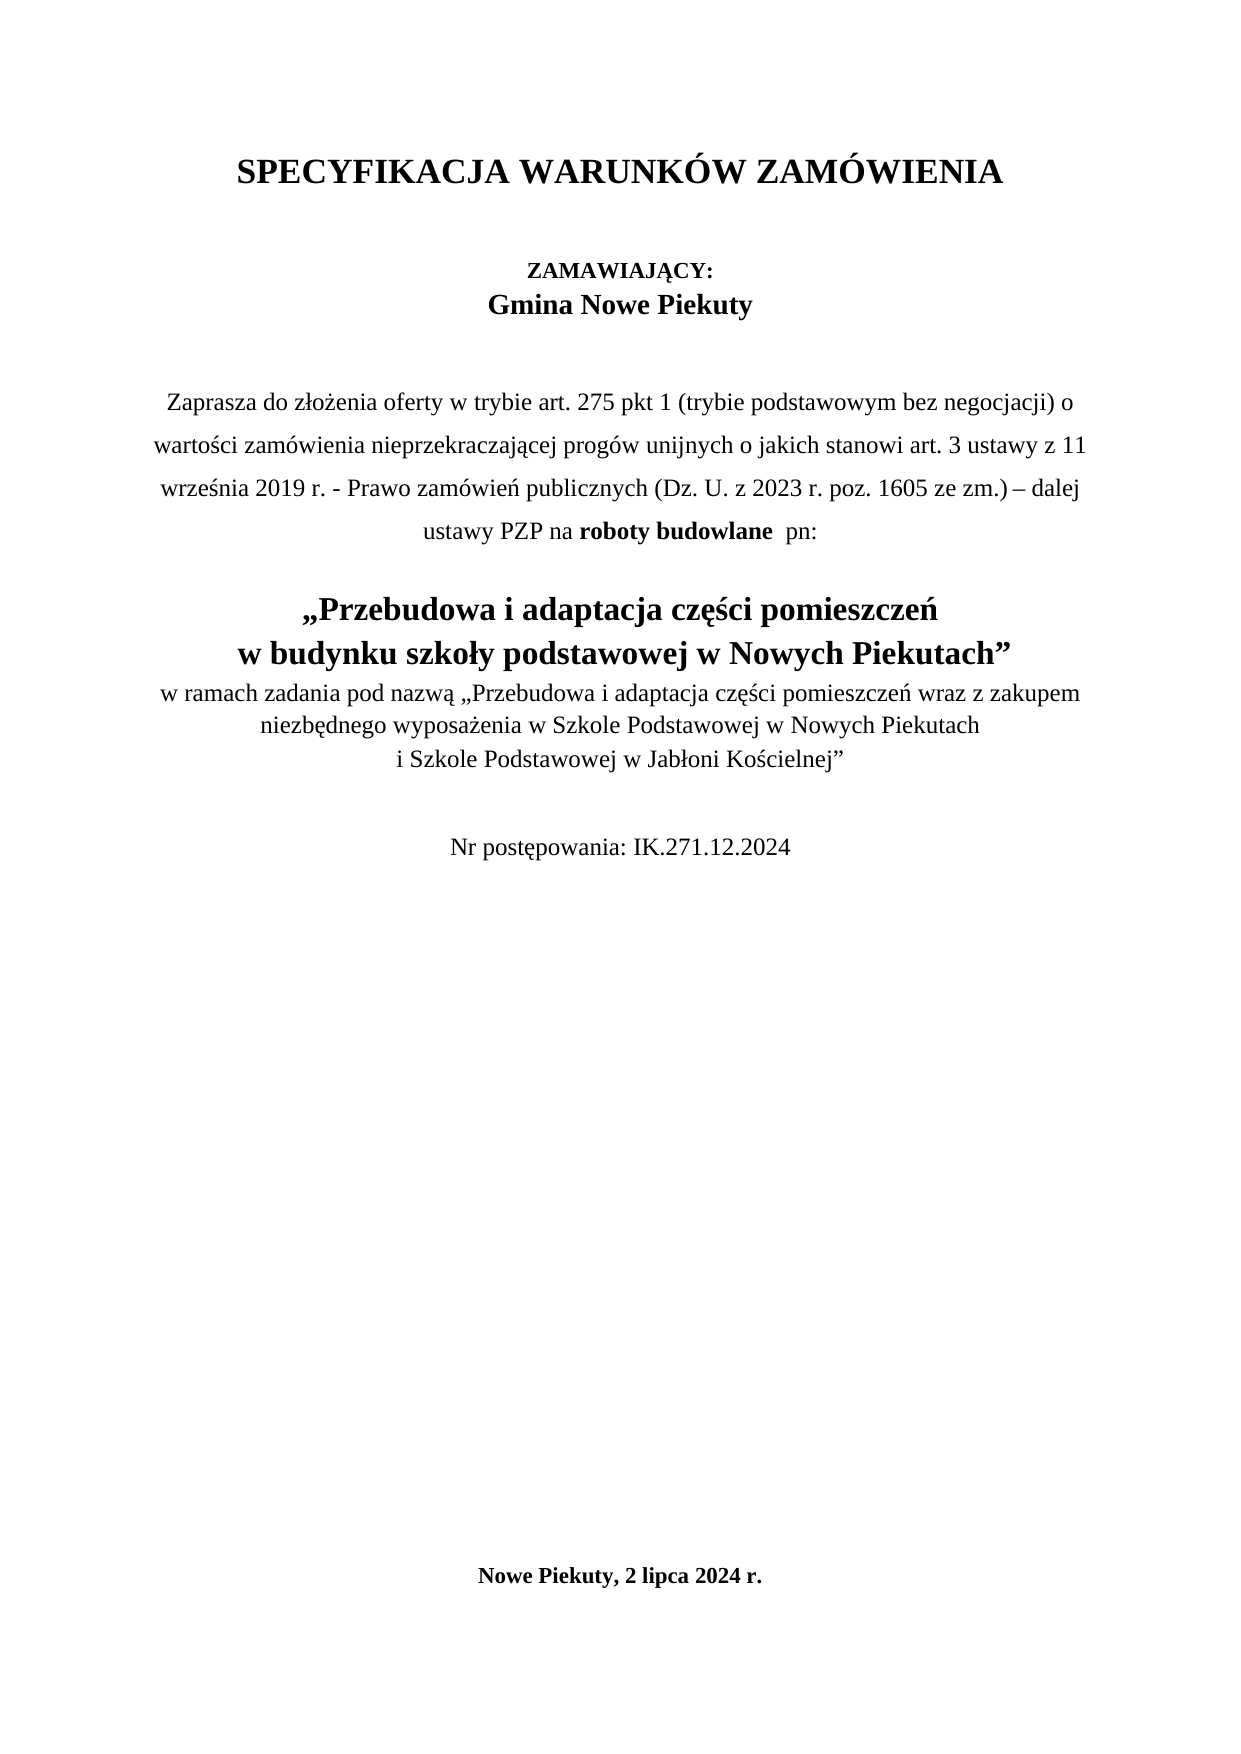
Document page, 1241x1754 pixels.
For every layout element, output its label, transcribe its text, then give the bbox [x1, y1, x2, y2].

text Nowe Piekuty, 2 lipca 2024 r. [150, 1562, 1090, 1589]
text ZAMAWIAJĄCY: [150, 257, 1090, 284]
text Gmina Nowe Piekuty [150, 287, 1090, 321]
text w ramach zadania pod nazwą „Przebudowa i adaptacja części pomieszczeń wraz z zakupem niezbędnego wyposażenia w Szkole Podstawowej w Nowych Piekutach [150, 678, 1090, 739]
text Zaprasza do złożenia oferty w trybie art. 275 pkt 1 (trybie podstawowym bez negocjacji) o wartości zamówienia nieprzekraczającej progów unijnych o jakich stanowi art. 3 ustawy z 11 września 2019 r. - Prawo zamówień publicznych (Dz. U. z 2023 r. poz. 1605 ze zm.) – dalej ustawy PZP na roboty budowlane pn: [150, 387, 1090, 545]
text i Szkole Podstawowej w Jabłoni Kościelnej” [150, 744, 1090, 772]
text Nr postępowania: IK.271.12.2024 [150, 832, 1090, 860]
text „Przebudowa i adaptacja części pomieszczeń [150, 589, 1090, 628]
text w budynku szkoły podstawowej w Nowych Piekutach” [150, 633, 1090, 672]
text SPECYFIKACJA WARUNKÓW ZAMÓWIENIA [150, 150, 1090, 191]
